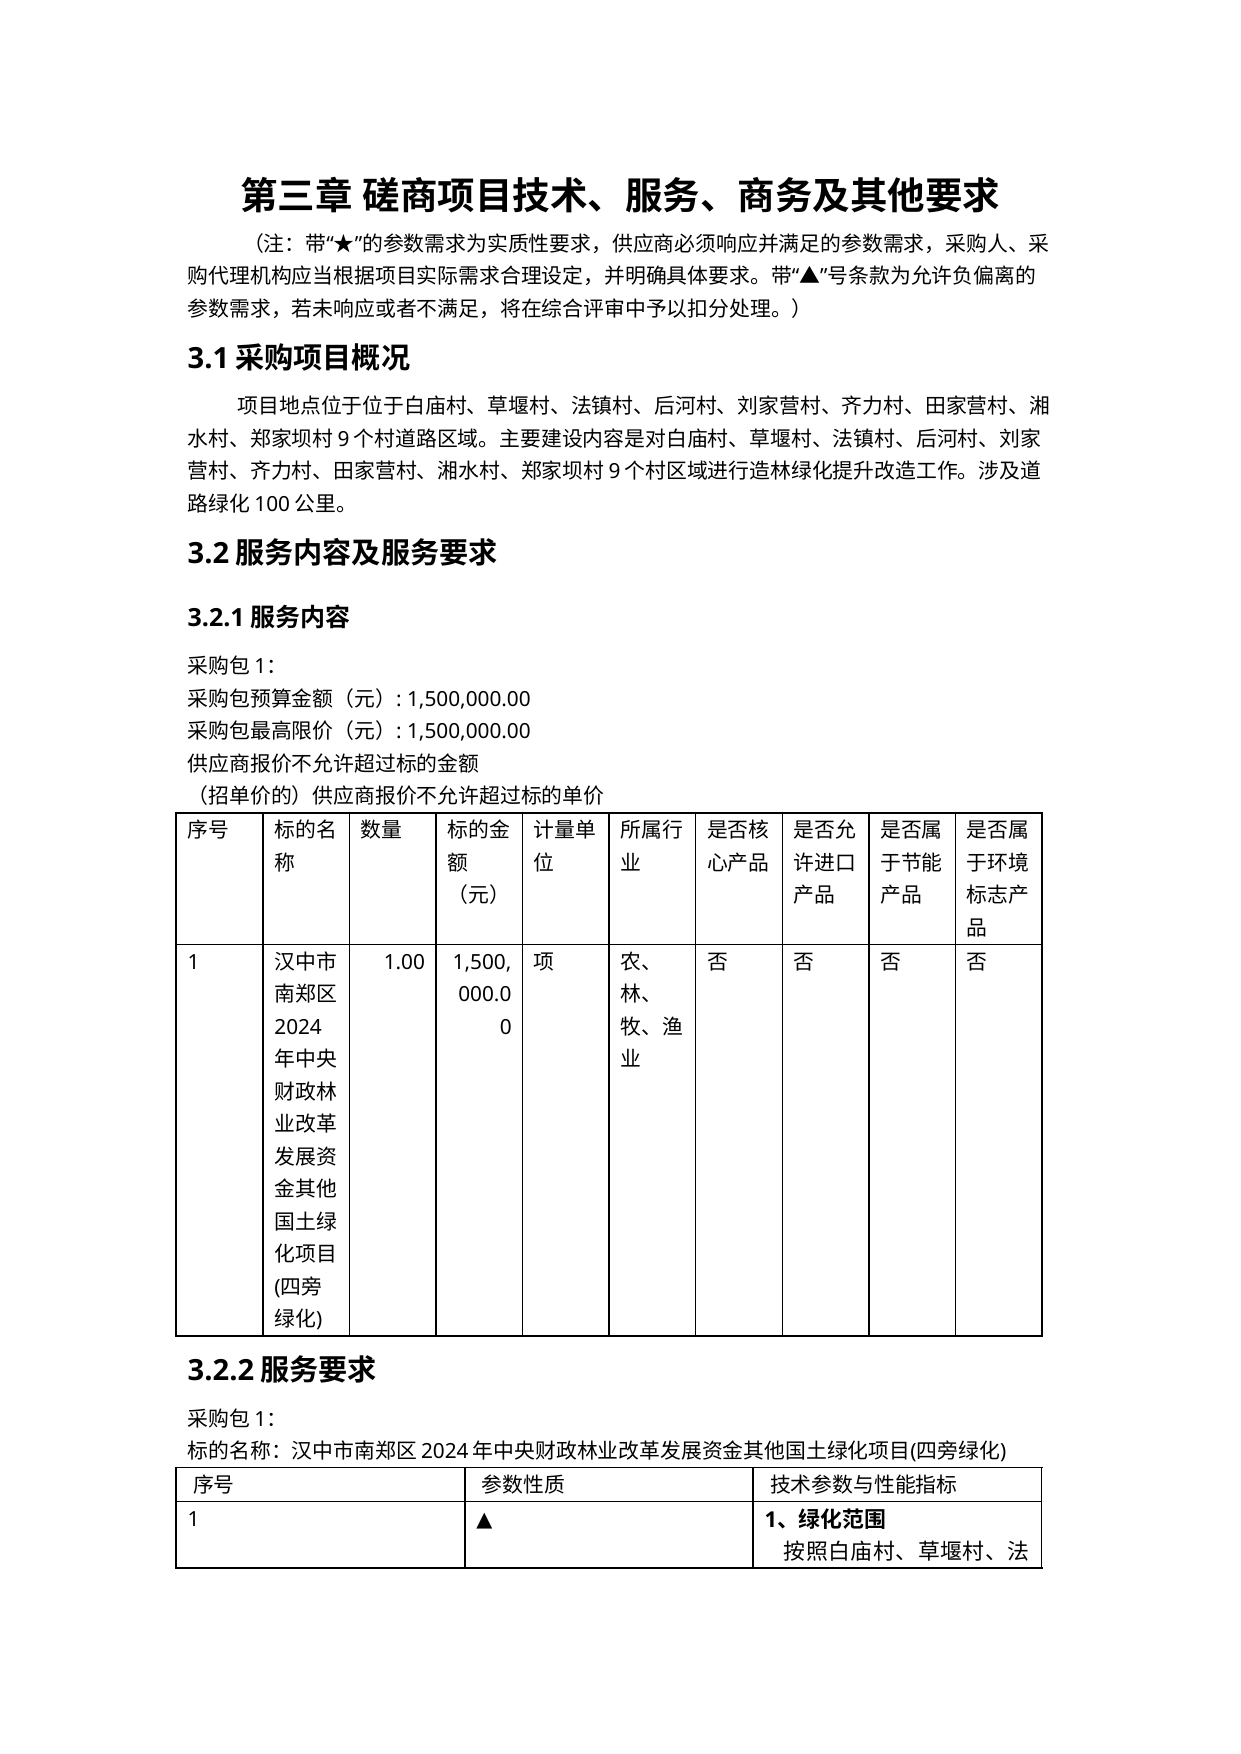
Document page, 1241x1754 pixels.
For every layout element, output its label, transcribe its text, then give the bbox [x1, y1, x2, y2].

text 第三章 磋商项目技术、服务、商务及其他要求 [187, 162, 1053, 227]
table_cell 否 [870, 945, 955, 1335]
table_header 技术参数与性能指标 [754, 1468, 1041, 1501]
table_header 标的金额 （元） [437, 814, 522, 943]
table_header 序号 [177, 814, 262, 943]
table_header 序号 [177, 1468, 464, 1501]
text 供应商报价不允许超过标的金额 [187, 747, 1053, 779]
table_header 数量 [350, 814, 435, 943]
text 3.2.1服务内容 [187, 584, 1053, 649]
text 采购包最高限价（元）: 1,500,000.00 [187, 714, 1053, 747]
text （注：带“★”的参数需求为实质性要求，供应商必须响应并满足的参数需求，采购人、采购代理机构应当根据项目实际需求合理设定，并明确具体要求。带“▲”号条款为允许负偏离的参数需求，若未响应或者不满足，将在综合评审中予以扣分处理。） [187, 227, 1053, 324]
text 3.2.2服务要求 [187, 1337, 1053, 1402]
table_header 是否允许进口产品 [783, 814, 868, 943]
table_cell 1 [177, 1502, 464, 1567]
text 3.2服务内容及服务要求 [187, 519, 1053, 584]
table_header 参数性质 [466, 1468, 752, 1501]
text 采购包1： [187, 1402, 1053, 1434]
text 采购包预算金额（元）: 1,500,000.00 [187, 682, 1053, 714]
table_header 计量单位 [523, 814, 608, 943]
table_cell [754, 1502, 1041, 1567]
table_header 是否属于环境标志产品 [956, 814, 1041, 943]
table_cell 汉中市南郑区2024年中央财政林业改革发展资金其他国土绿化项目(四旁绿化) [264, 945, 349, 1335]
table_cell 1,500,000.00 [437, 945, 522, 1335]
table_header 是否属于节能产品 [870, 814, 955, 943]
table_cell 项 [523, 945, 608, 1335]
table_header 标的名称 [264, 814, 349, 943]
text 采购包1： [187, 649, 1053, 682]
table_header 所属行业 [610, 814, 695, 943]
table_cell 1.00 [350, 945, 435, 1335]
table_cell 否 [956, 945, 1041, 1335]
table_cell ▲ [466, 1502, 752, 1567]
table_cell 农、林、牧、渔业 [610, 945, 695, 1335]
table_header 是否核心产品 [696, 814, 782, 943]
text 标的名称：汉中市南郑区2024年中央财政林业改革发展资金其他国土绿化项目(四旁绿化) [187, 1434, 1053, 1467]
table_cell 1 [177, 945, 262, 1335]
table_cell 否 [783, 945, 868, 1335]
text （招单价的）供应商报价不允许超过标的单价 [187, 779, 1053, 812]
text 3.1采购项目概况 [187, 324, 1053, 389]
table_cell 否 [696, 945, 782, 1335]
text 项目地点位于位于白庙村、草堰村、法镇村、后河村、刘家营村、齐力村、田家营村、湘水村、郑家坝村9个村道路区域。主要建设内容是对白庙村、草堰村、法镇村、后河村、刘家营村、齐力村、田家营村、湘水村、郑家坝村9个村区域进行造林绿化提升改造工作。涉及道路绿化100公里。 [187, 389, 1053, 519]
